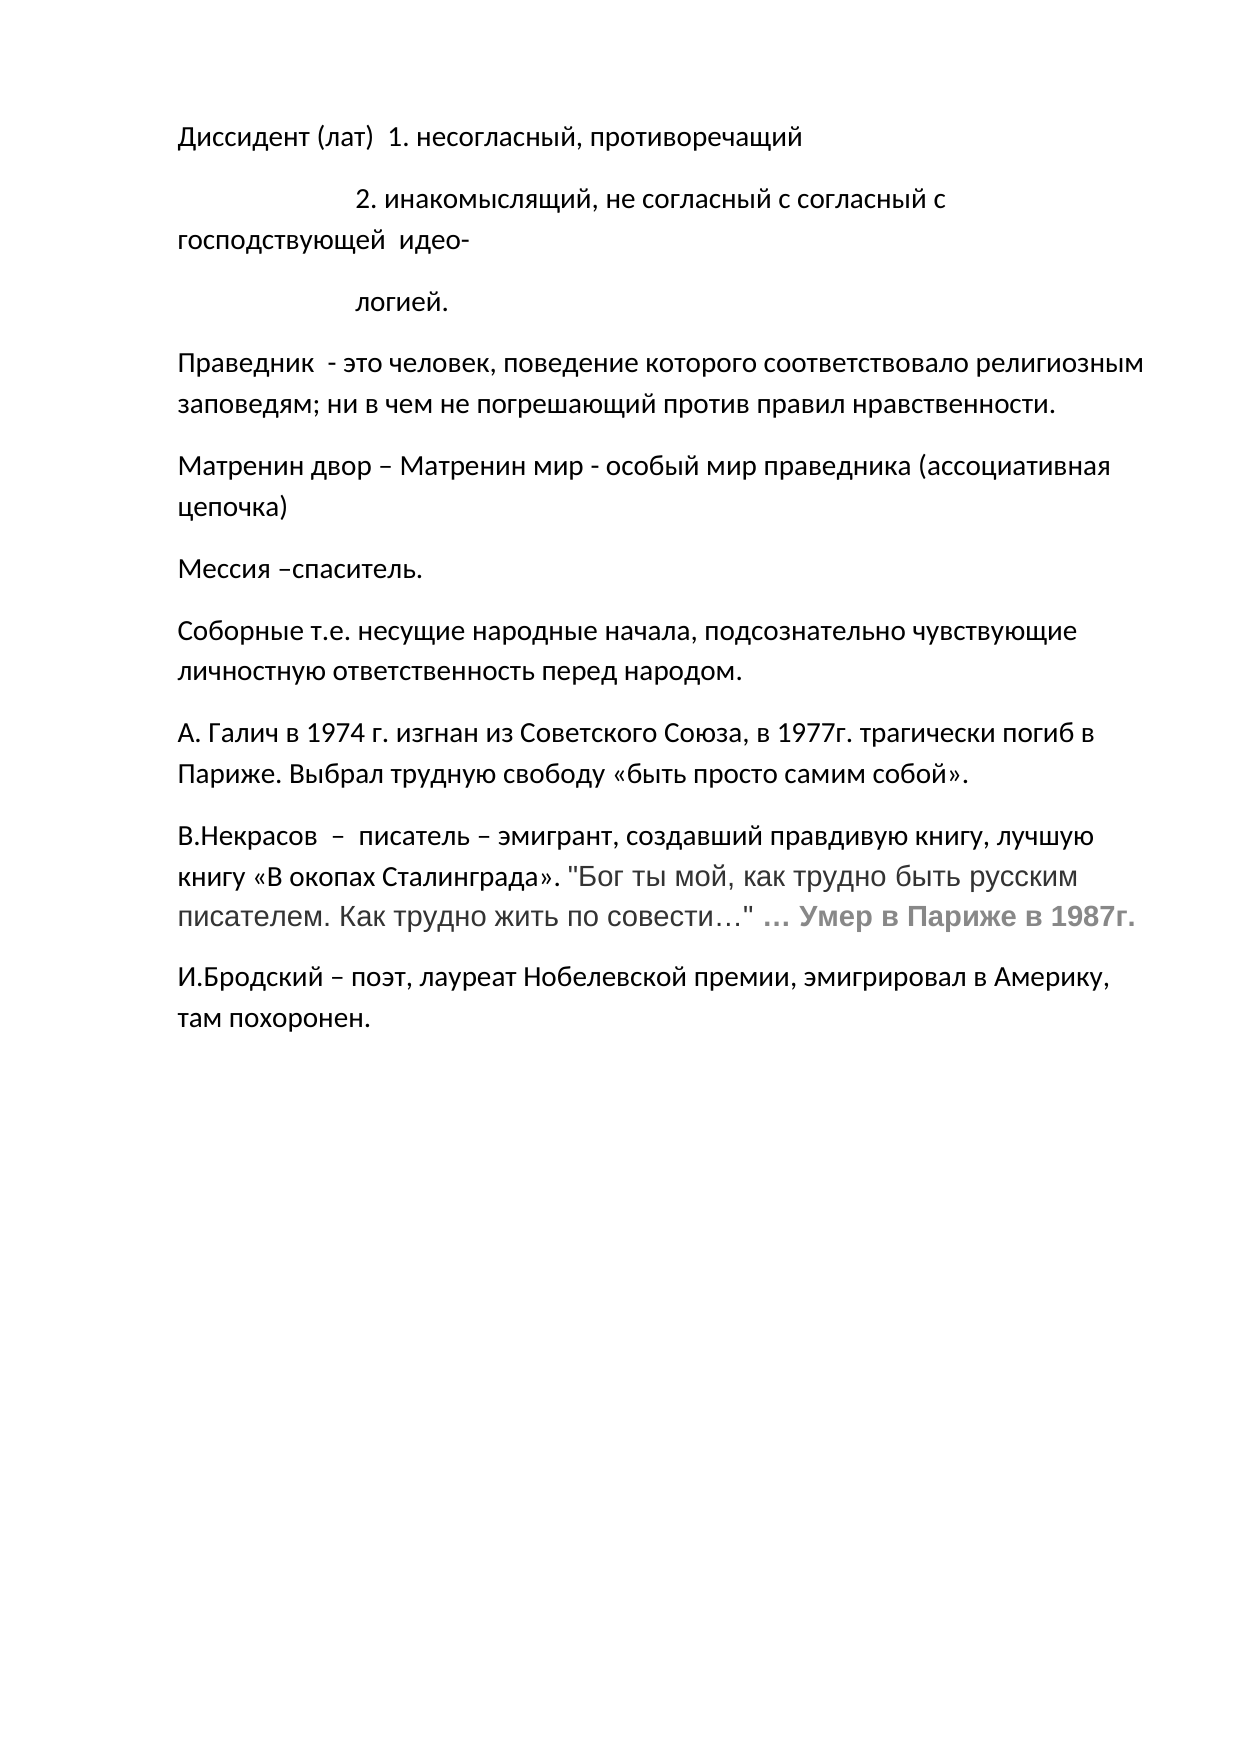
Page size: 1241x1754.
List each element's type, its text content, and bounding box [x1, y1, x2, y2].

text Соборные т.е. несущие народные начала, подсознательно чувствующие личностную ответственность перед народом. [177, 612, 1152, 688]
text В.Некрасов – писатель – эмигрант, создавший правдивую книгу, лучшую книгу «В окопах Сталинграда». "Бог ты мой, как трудно быть русским писателем. Как трудно жить по совести…" … Умер в Париже в 1987г. [177, 817, 1152, 932]
text Мессия –спаситель. [177, 550, 1152, 585]
text Праведник - это человек, поведение которого соответствовало религиозным заповедям; ни в чем не погрешающий против правил нравственности. [177, 344, 1152, 421]
text А. Галич в . изгнан из Советского Союза, в 1977г. трагически погиб в Париже. Выбрал трудную свободу «быть просто самим собой». [177, 714, 1152, 791]
text И.Бродский – поэт, лауреат Нобелевской премии, эмигрировал в Америку, там похоронен. [177, 958, 1152, 1034]
text 2. инакомыслящий, не согласный с согласный с господствующей идео- [177, 180, 1152, 256]
text Матренин двор – Матренин мир - особый мир праведника (ассоциативная цепочка) [177, 447, 1152, 524]
text логией. [177, 283, 1152, 318]
text Диссидент (лат) 1. несогласный, противоречащий [177, 118, 1152, 154]
